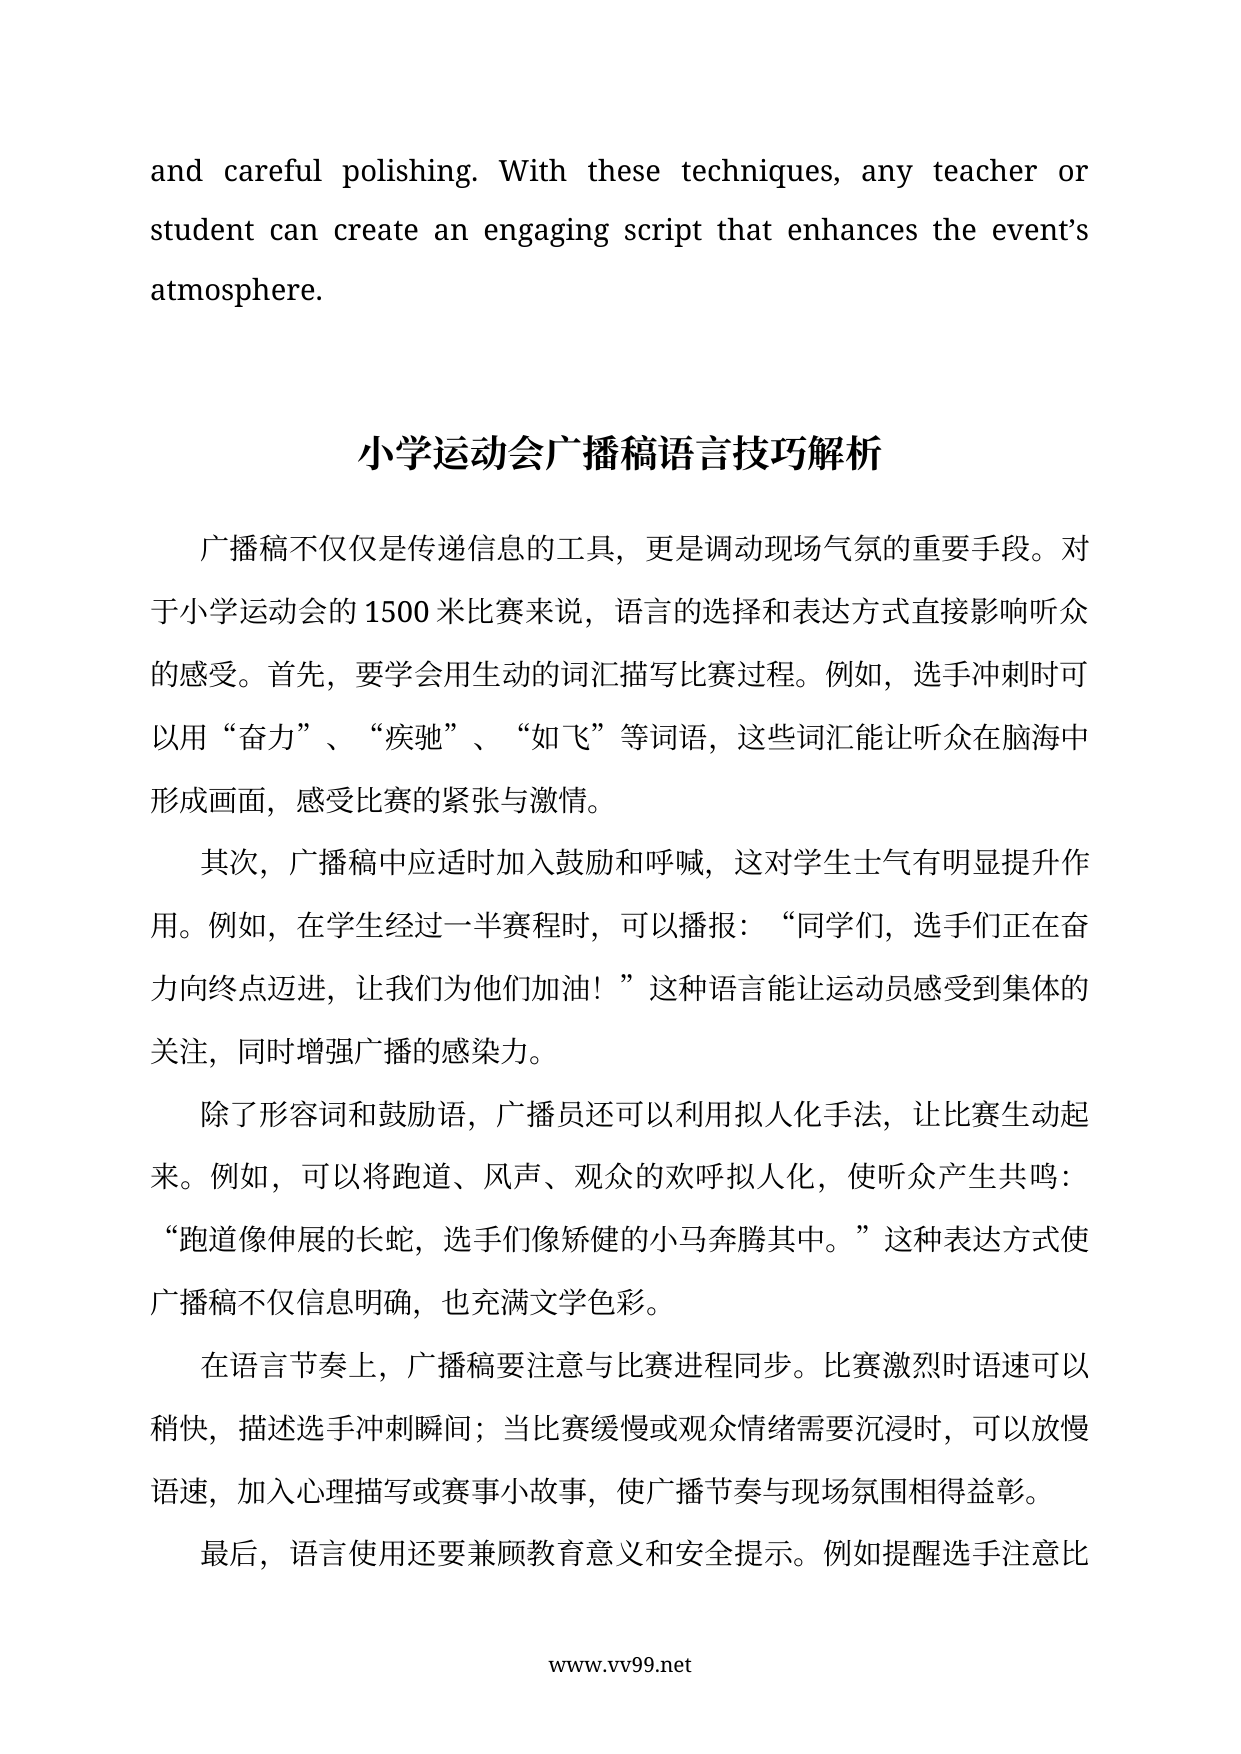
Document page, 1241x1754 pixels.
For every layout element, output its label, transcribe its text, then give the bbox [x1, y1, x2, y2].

text 广播稿不仅仅是传递信息的工具，更是调动现场气氛的重要手段。对于小学运动会的1500米比赛来说，语言的选择和表达方式直接影响听众的感受。首先，要学会用生动的词汇描写比赛过程。例如，选手冲刺时可以用“奋力”、“疾驰”、“如飞”等词语，这些词汇能让听众在脑海中形成画面，感受比赛的紧张与激情。 [150, 526, 1090, 819]
text 其次，广播稿中应适时加入鼓励和呼喊，这对学生士气有明显提升作用。例如，在学生经过一半赛程时，可以播报：“同学们，选手们正在奋力向终点迈进，让我们为他们加油！”这种语言能让运动员感受到集体的关注，同时增强广播的感染力。 [150, 840, 1090, 1071]
subtitle 小学运动会广播稿语言技巧解析 [150, 424, 1090, 478]
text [150, 1531, 1090, 1573]
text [150, 150, 1090, 309]
text 除了形容词和鼓励语，广播员还可以利用拟人化手法，让比赛生动起来。例如，可以将跑道、风声、观众的欢呼拟人化，使听众产生共鸣：“跑道像伸展的长蛇，选手们像矫健的小马奔腾其中。”这种表达方式使广播稿不仅信息明确，也充满文学色彩。 [150, 1092, 1090, 1322]
text 在语言节奏上，广播稿要注意与比赛进程同步。比赛激烈时语速可以稍快，描述选手冲刺瞬间；当比赛缓慢或观众情绪需要沉浸时，可以放慢语速，加入心理描写或赛事小故事，使广播节奏与现场氛围相得益彰。 [150, 1343, 1090, 1510]
